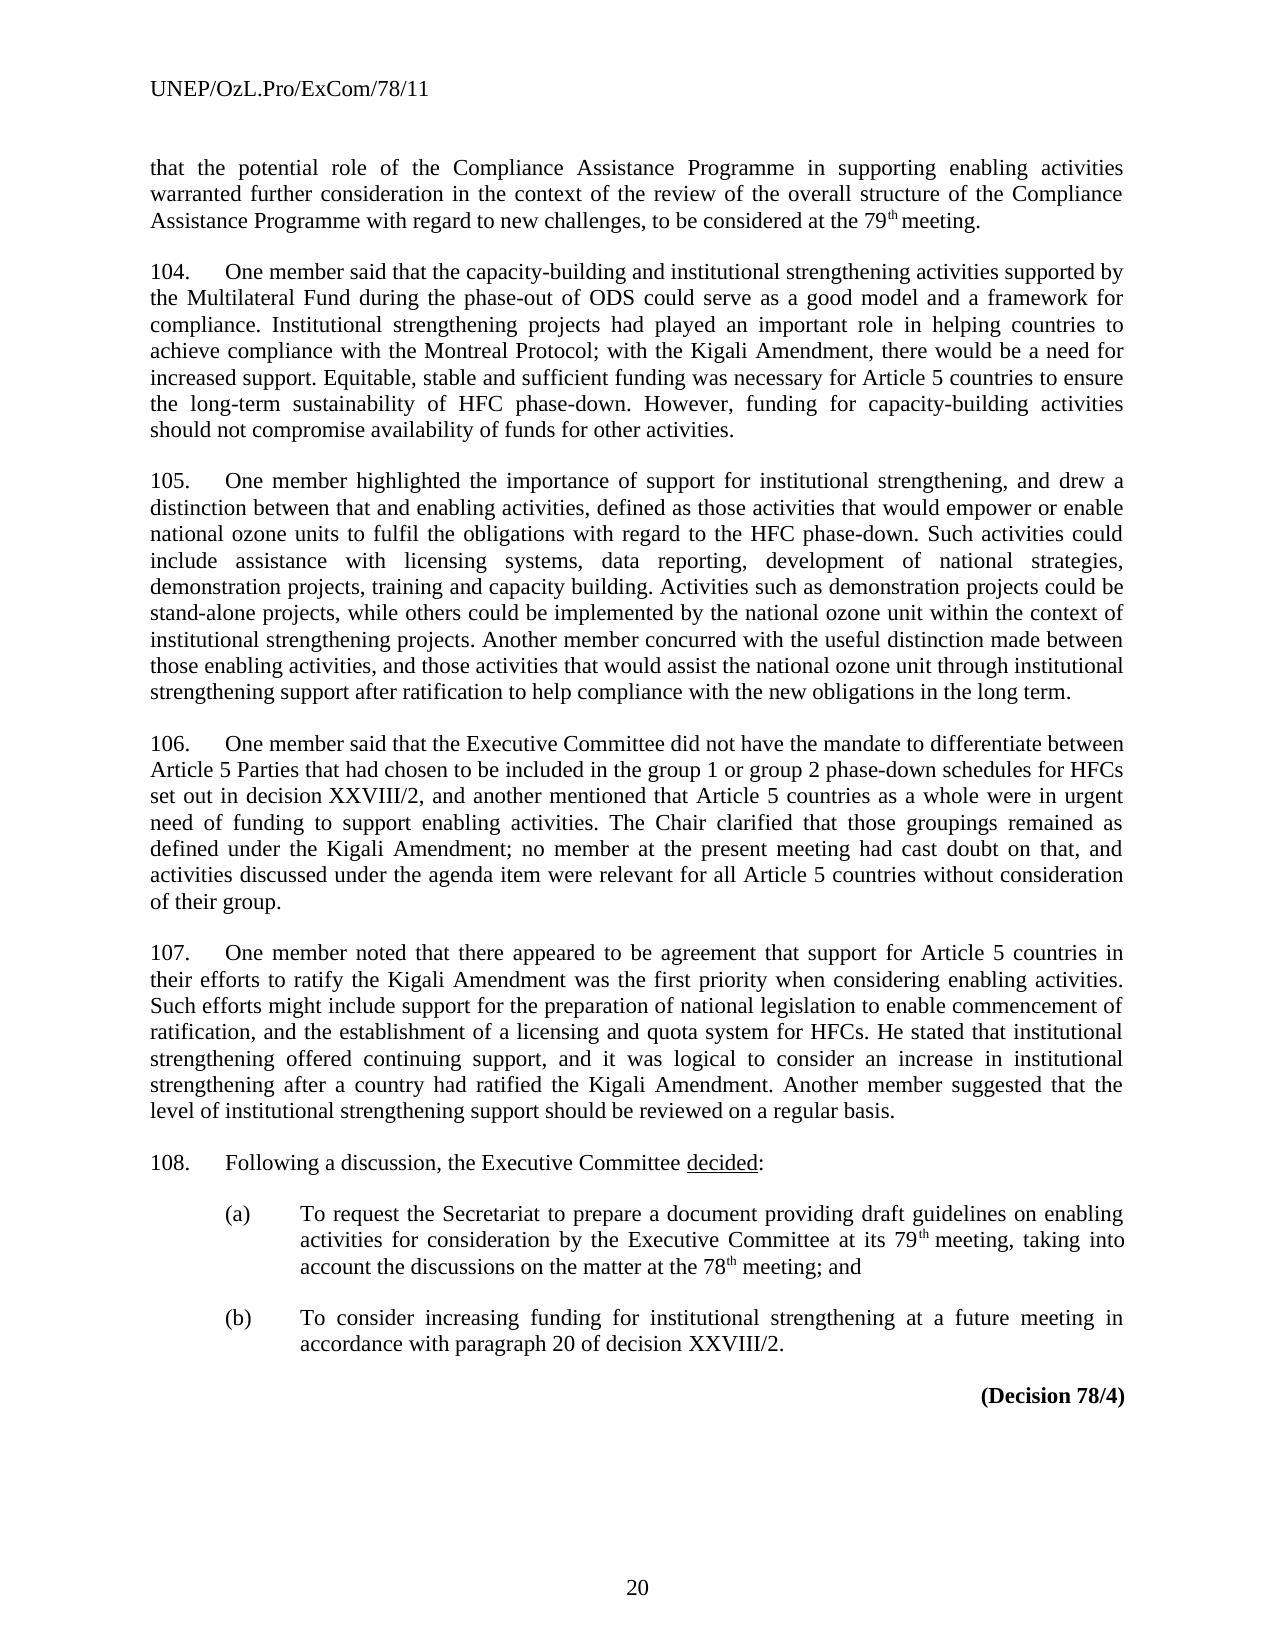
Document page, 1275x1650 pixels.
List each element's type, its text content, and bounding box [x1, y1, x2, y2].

subtitle One member said that the capacity-building and institutional strengthening activities supported by the Multilateral Fund during the phase-out of ODS could serve as a good model and a framework for compliance. Institutional strengthening projects had played an important role in helping countries to achieve compliance with the Montreal Protocol; with the Kigali Amendment, there would be a need for increased support. Equitable, stable and sufficient funding was necessary for Article 5 countries to ensure the long-term sustainability of HFC phase-down. However, funding for capacity-building activities should not compromise availability of funds for other activities. [150, 258, 1125, 443]
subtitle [150, 154, 1125, 233]
subtitle One member noted that there appeared to be agreement that support for Article 5 countries in their efforts to ratify the Kigali Amendment was the first priority when considering enabling activities. Such efforts might include support for the preparation of national legislation to enable commencement of ratification, and the establishment of a licensing and quota system for HFCs. He stated that institutional strengthening offered continuing support, and it was logical to consider an increase in institutional strengthening after a country had ratified the Kigali Amendment. Another member suggested that the level of institutional strengthening support should be reviewed on a regular basis. [150, 939, 1125, 1124]
subtitle Following a discussion, the Executive Committee decided: [150, 1149, 1125, 1175]
subtitle One member said that the Executive Committee did not have the mandate to differentiate between Article 5 Parties that had chosen to be included in the group 1 or group 2 phase-down schedules for HFCs set out in decision XXVIII/2, and another mentioned that Article 5 countries as a whole were in urgent need of funding to support enabling activities. The Chair clarified that those groupings remained as defined under the Kigali Amendment; no member at the present meeting had cast doubt on that, and activities discussed under the agenda item were relevant for all Article 5 countries without consideration of their group. [150, 730, 1125, 914]
list To request the Secretariat to prepare a document providing draft guidelines on enabling activities for consideration by the Executive Committee at its 79th meeting, taking into account the discussions on the matter at the 78th meeting; and [225, 1200, 1125, 1279]
subtitle To consider increasing funding for institutional strengthening at a future meeting in accordance with paragraph 20 of decision XXVIII/2. [225, 1304, 1125, 1357]
subtitle One member highlighted the importance of support for institutional strengthening, and drew a distinction between that and enabling activities, defined as those activities that would empower or enable national ozone units to fulfil the obligations with regard to the HFC phase-down. Such activities could include assistance with licensing systems, data reporting, development of national strategies, demonstration projects, training and capacity building. Activities such as demonstration projects could be stand-alone projects, while others could be implemented by the national ozone unit within the context of institutional strengthening projects. Another member concurred with the useful distinction made between those enabling activities, and those activities that would assist the national ozone unit through institutional strengthening support after ratification to help compliance with the new obligations in the long term. [150, 468, 1125, 705]
text (Decision 78/4) [150, 1382, 1125, 1408]
